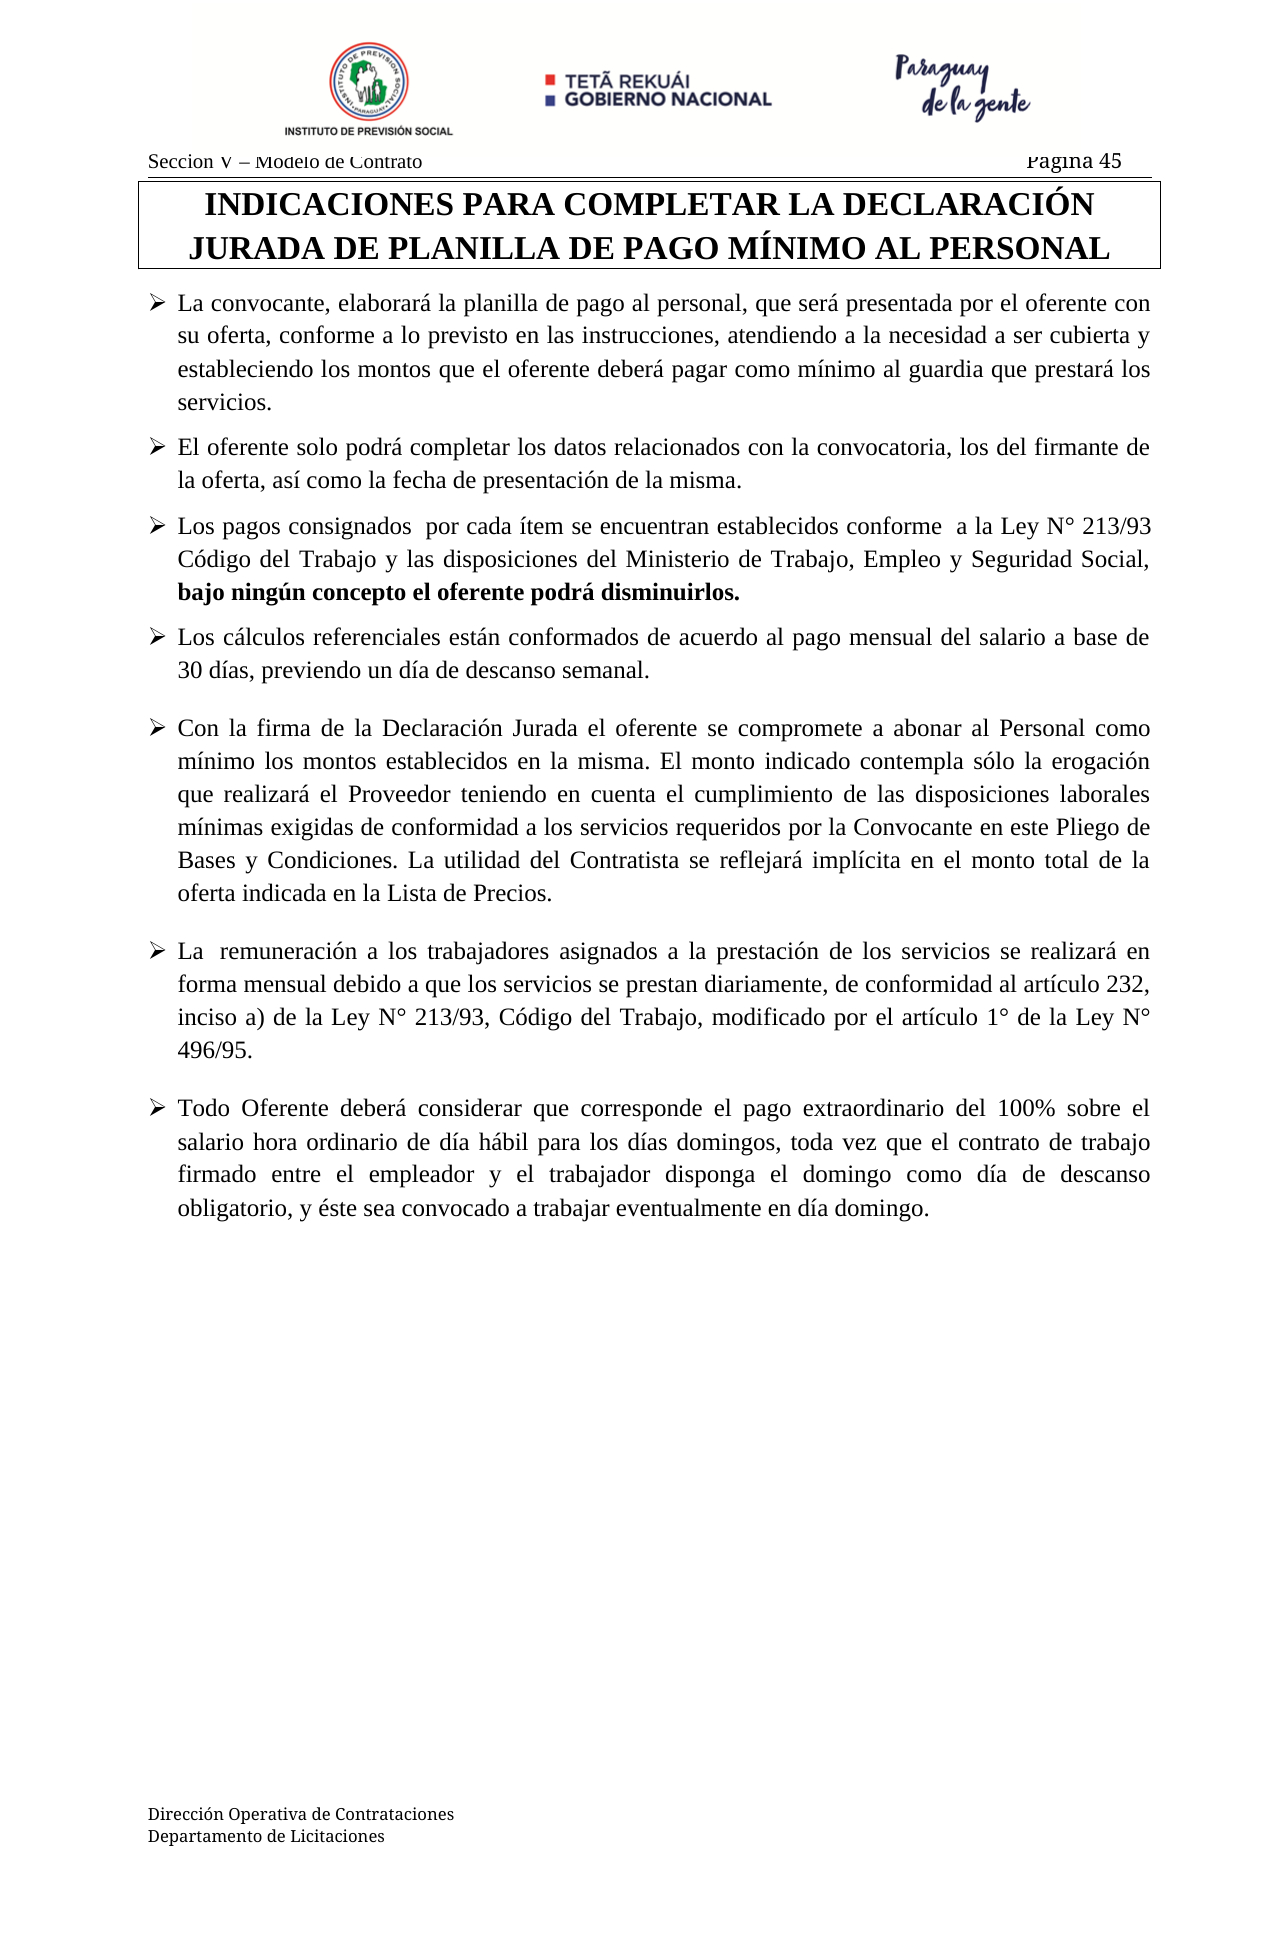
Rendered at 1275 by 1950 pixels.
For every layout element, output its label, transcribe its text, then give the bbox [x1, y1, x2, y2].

list Los cálculos referenciales están conformados de acuerdo al pago mensual del salario a base de 30 días, previendo un día de descanso semanal. [148, 622, 1152, 684]
list Con la firma de la Declaración Jurada el oferente se compromete a abonar al Personal como mínimo los montos establecidos en la misma. El monto indicado contempla sólo la erogación que realizará el Proveedor teniendo en cuenta el cumplimiento de las disposiciones laborales mínimas exigidas de conformidad a los servicios requeridos por la Convocante en este Pliego de Bases y Condiciones. La utilidad del Contratista se reflejará implícita en el monto total de la oferta indicada en la Lista de Precios. [148, 713, 1152, 907]
list La convocante, elaborará la planilla de pago al personal, que será presentada por el oferente con su oferta, conforme a lo previsto en las instrucciones, atendiendo a la necesidad a ser cubierta y estableciendo los montos que el oferente deberá pagar como mínimo al guardia que prestará los servicios. [148, 288, 1152, 415]
list La remuneración a los trabajadores asignados a la prestación de los servicios se realizará en forma mensual debido a que los servicios se prestan diariamente, de conformidad al artículo 232, inciso a) de la Ley N° 213/93, Código del Trabajo, modificado por el artículo 1° de la Ley N° 496/95. [148, 936, 1152, 1064]
list Los pagos consignados por cada ítem se encuentran establecidos conforme a la Ley N° 213/93 Código del Trabajo y las disposiciones del Ministerio de Trabajo, Empleo y Seguridad Social, bajo ningún concepto el oferente podrá disminuirlos. [148, 511, 1152, 606]
text INDICACIONES PARA COMPLETAR LA DECLARACIÓN JURADA DE PLANILLA DE PAGO MÍNIMO AL PERSONAL [139, 182, 1160, 268]
list Todo Oferente deberá considerar que corresponde el pago extraordinario del 100% sobre el salario hora ordinario de día hábil para los días domingos, toda vez que el contrato de trabajo firmado entre el empleador y el trabajador disponga el domingo como día de descanso obligatorio, y éste sea convocado a trabajar eventualmente en día domingo. [148, 1093, 1152, 1221]
list El oferente solo podrá completar los datos relacionados con la convocatoria, los del firmante de la oferta, así como la fecha de presentación de la misma. [148, 432, 1152, 494]
picture [190, 3, 1082, 157]
